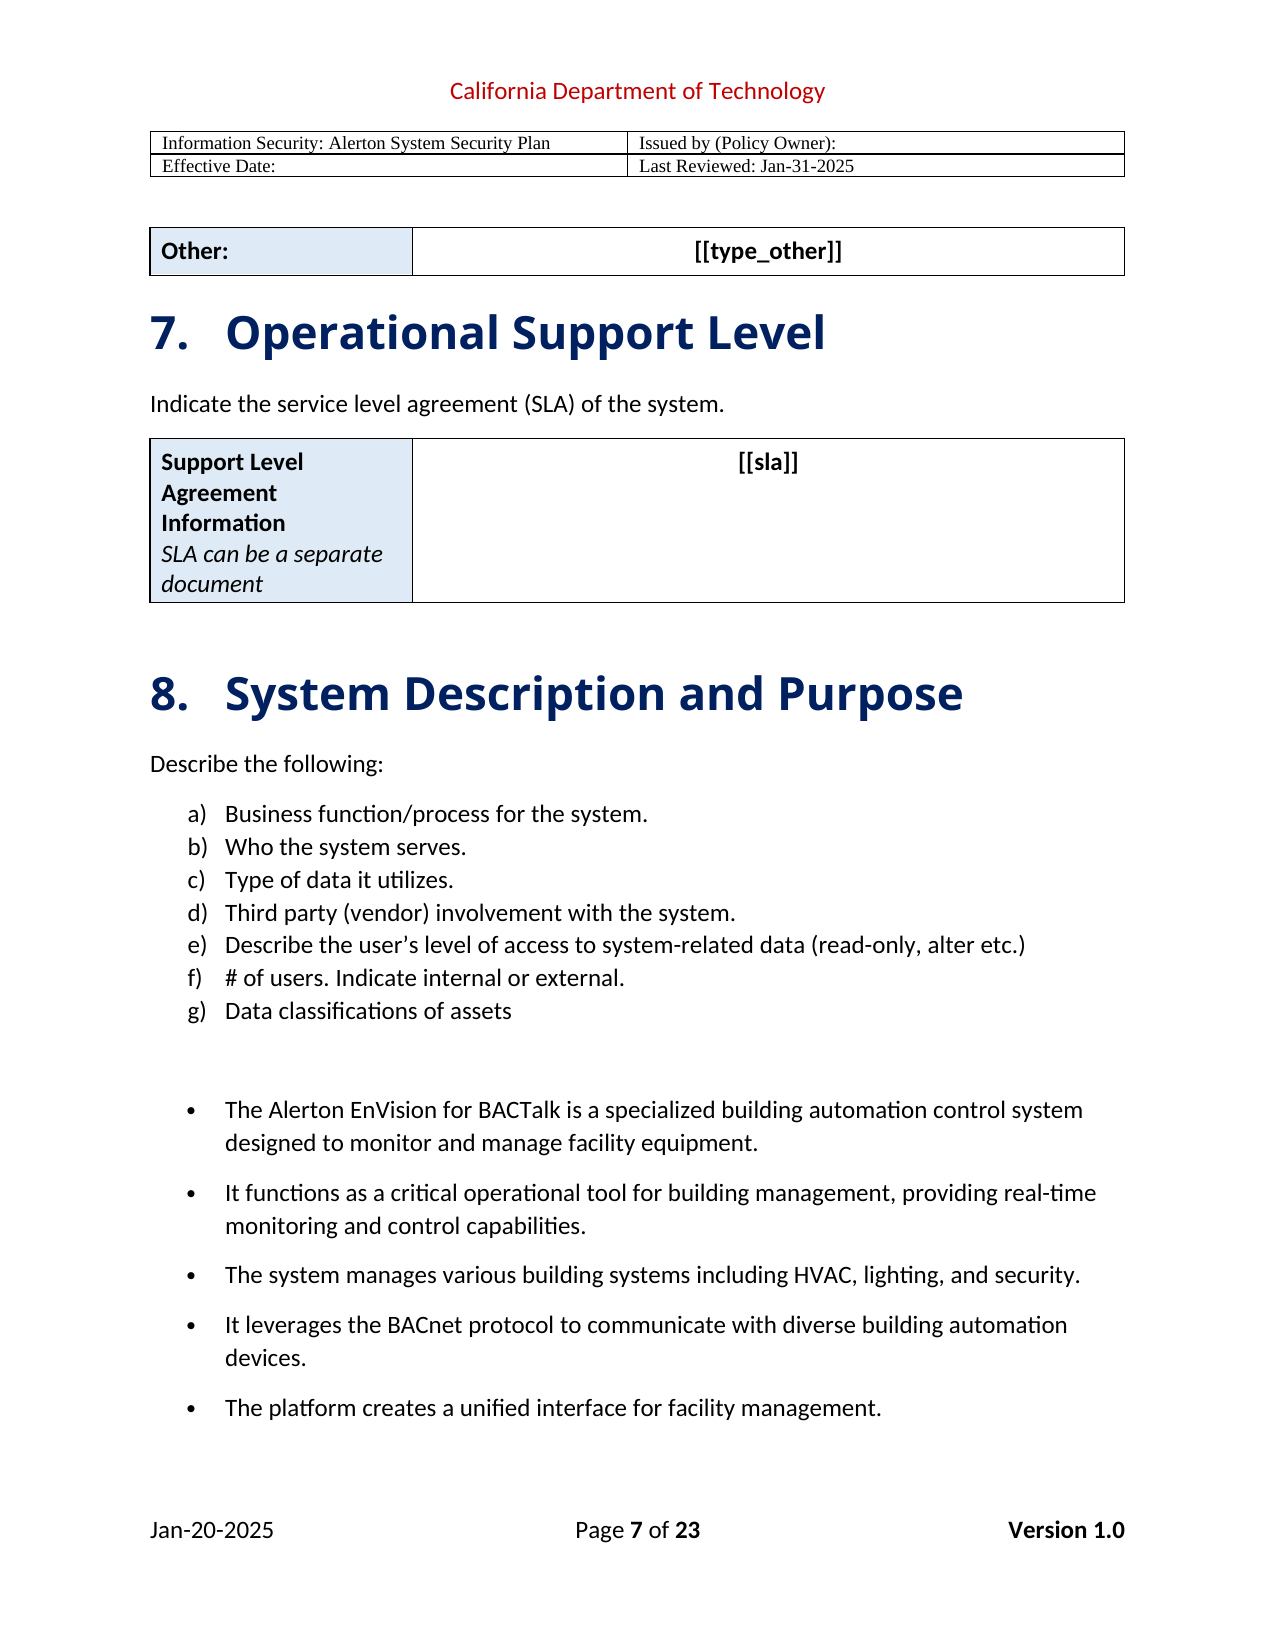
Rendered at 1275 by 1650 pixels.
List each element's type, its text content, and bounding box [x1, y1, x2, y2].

list The platform creates a unified interface for facility management. [187, 1392, 1125, 1422]
text Indicate the service level agreement (SLA) of the system. [150, 388, 1125, 418]
list Describe the user’s level of access to system-related data (read-only, alter etc.) [187, 930, 1125, 960]
list # of users. Indicate internal or external. [187, 963, 1125, 993]
list The system manages various building systems including HVAC, lighting, and security. [187, 1260, 1125, 1290]
list Business function/process for the system. [187, 798, 1125, 828]
list The Alerton EnVision for BACTalk is a specialized building automation control system designed to monitor and manage facility equipment. [187, 1095, 1125, 1158]
list It functions as a critical operational tool for building management, providing real-time monitoring and control capabilities. [187, 1177, 1125, 1241]
table_header Support Level Agreement Information SLA can be a separate document [151, 439, 412, 602]
table_cell Other: [151, 228, 412, 274]
list It leverages the BACnet protocol to communicate with diverse building automation devices. [187, 1309, 1125, 1373]
text Describe the following: [150, 748, 1125, 779]
list Data classifications of assets [187, 996, 1125, 1026]
list Third party (vendor) involvement with the system. [187, 897, 1125, 927]
table_header [[sla]] [413, 439, 1124, 602]
list Who the system serves. [187, 831, 1125, 861]
subtitle Operational Support Level [150, 301, 1125, 363]
table_cell [[type_other]] [413, 228, 1124, 274]
subtitle System Description and Purpose [150, 661, 1125, 723]
list Type of data it utilizes. [187, 864, 1125, 894]
